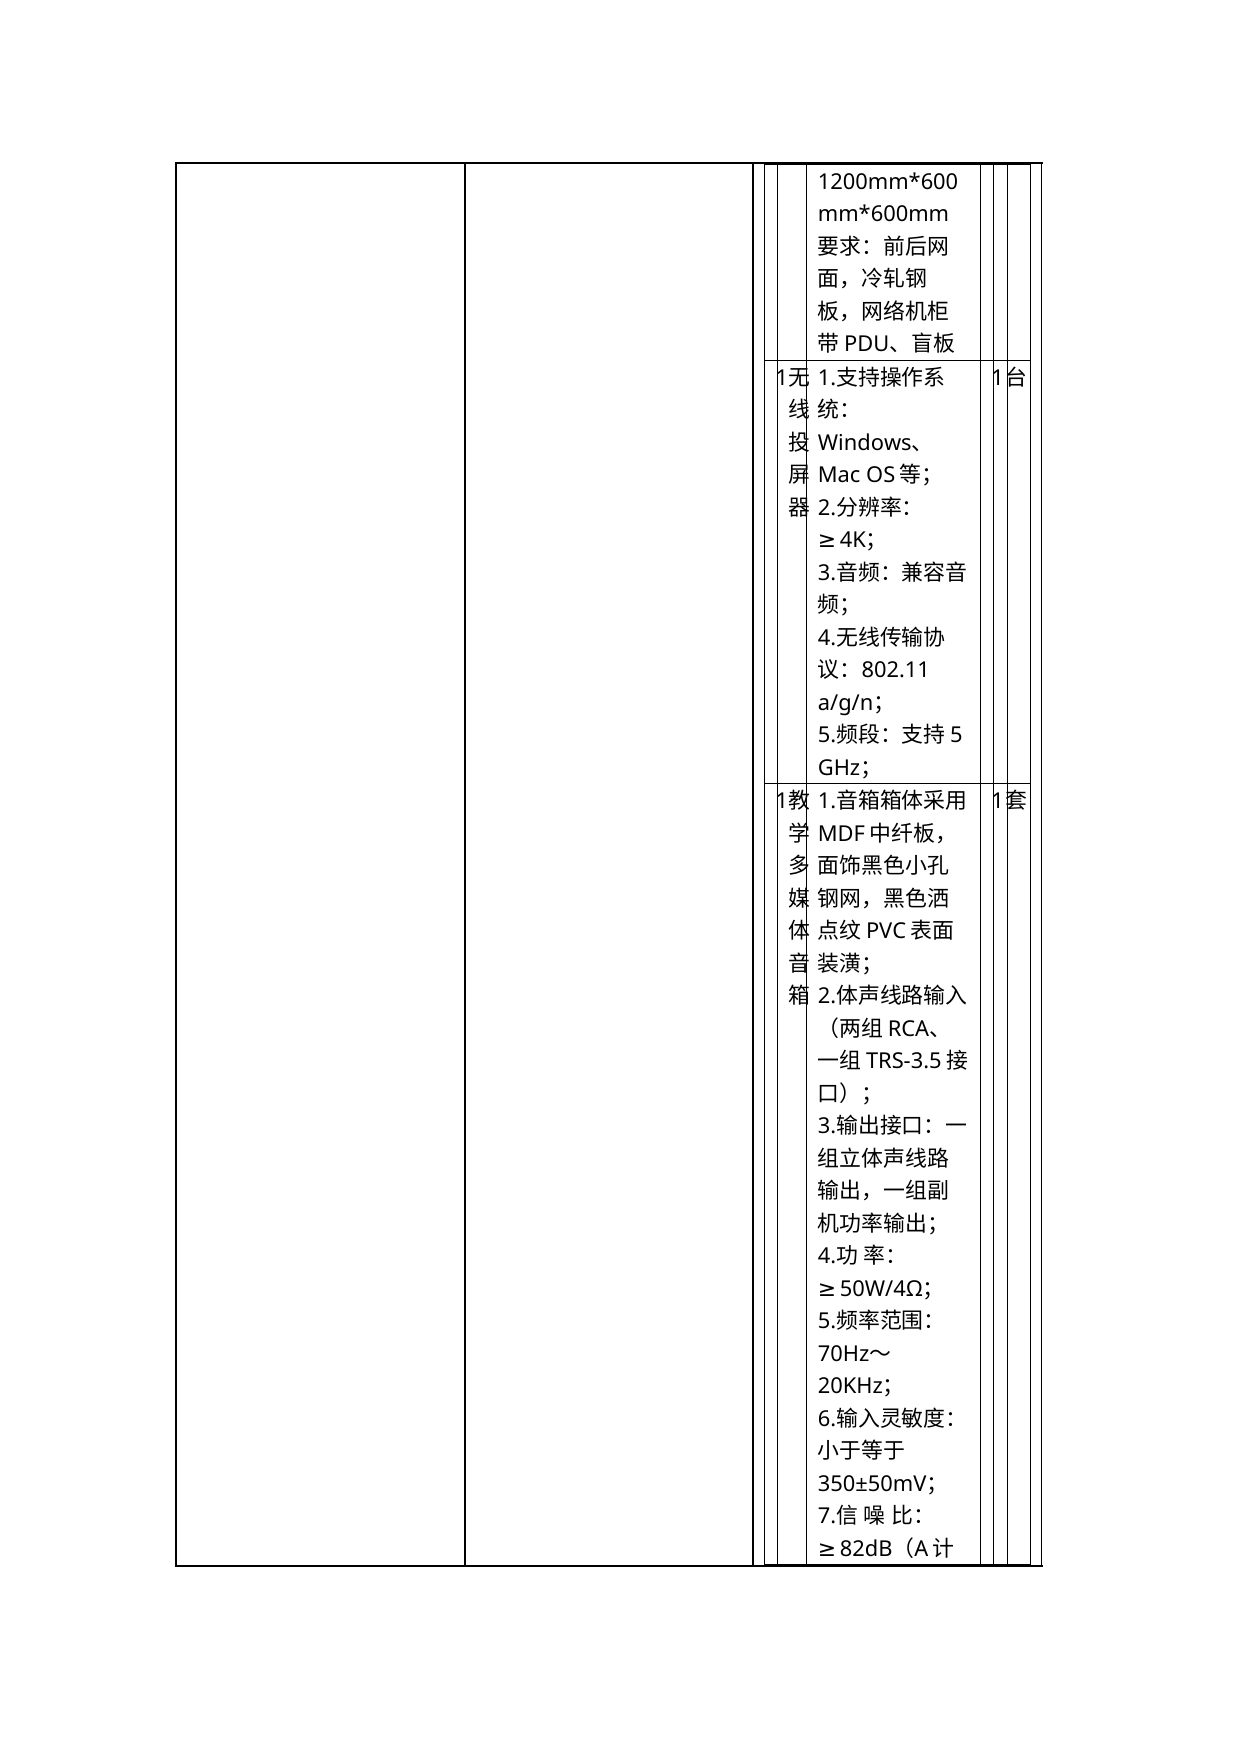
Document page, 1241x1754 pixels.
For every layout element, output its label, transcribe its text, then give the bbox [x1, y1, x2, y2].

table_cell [1031, 164, 1041, 1565]
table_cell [807, 784, 980, 1564]
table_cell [765, 784, 777, 1564]
table_cell 备注： 1、所有▲项须提供相应的佐证材料（包括但不限于产品彩页、说明书、检测报告、官网和功能截图等）予以证明，否则视为负偏离。 2、技术参数中涉及的产品尺寸均为参考。 [778, 361, 806, 783]
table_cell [1008, 165, 1030, 360]
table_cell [778, 784, 806, 1564]
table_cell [807, 165, 980, 360]
table_cell ▲ [466, 164, 752, 1565]
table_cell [1008, 784, 1030, 1564]
table_cell 1 [177, 164, 464, 1565]
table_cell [754, 164, 764, 1565]
table_cell 备注： 1、所有▲项须提供相应的佐证材料（包括但不限于产品彩页、说明书、检测报告、官网和功能截图等）予以证明，否则视为负偏离。 2、技术参数中涉及的产品尺寸均为参考。 [807, 361, 980, 783]
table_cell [994, 784, 1007, 1564]
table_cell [981, 784, 993, 1564]
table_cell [778, 165, 806, 360]
